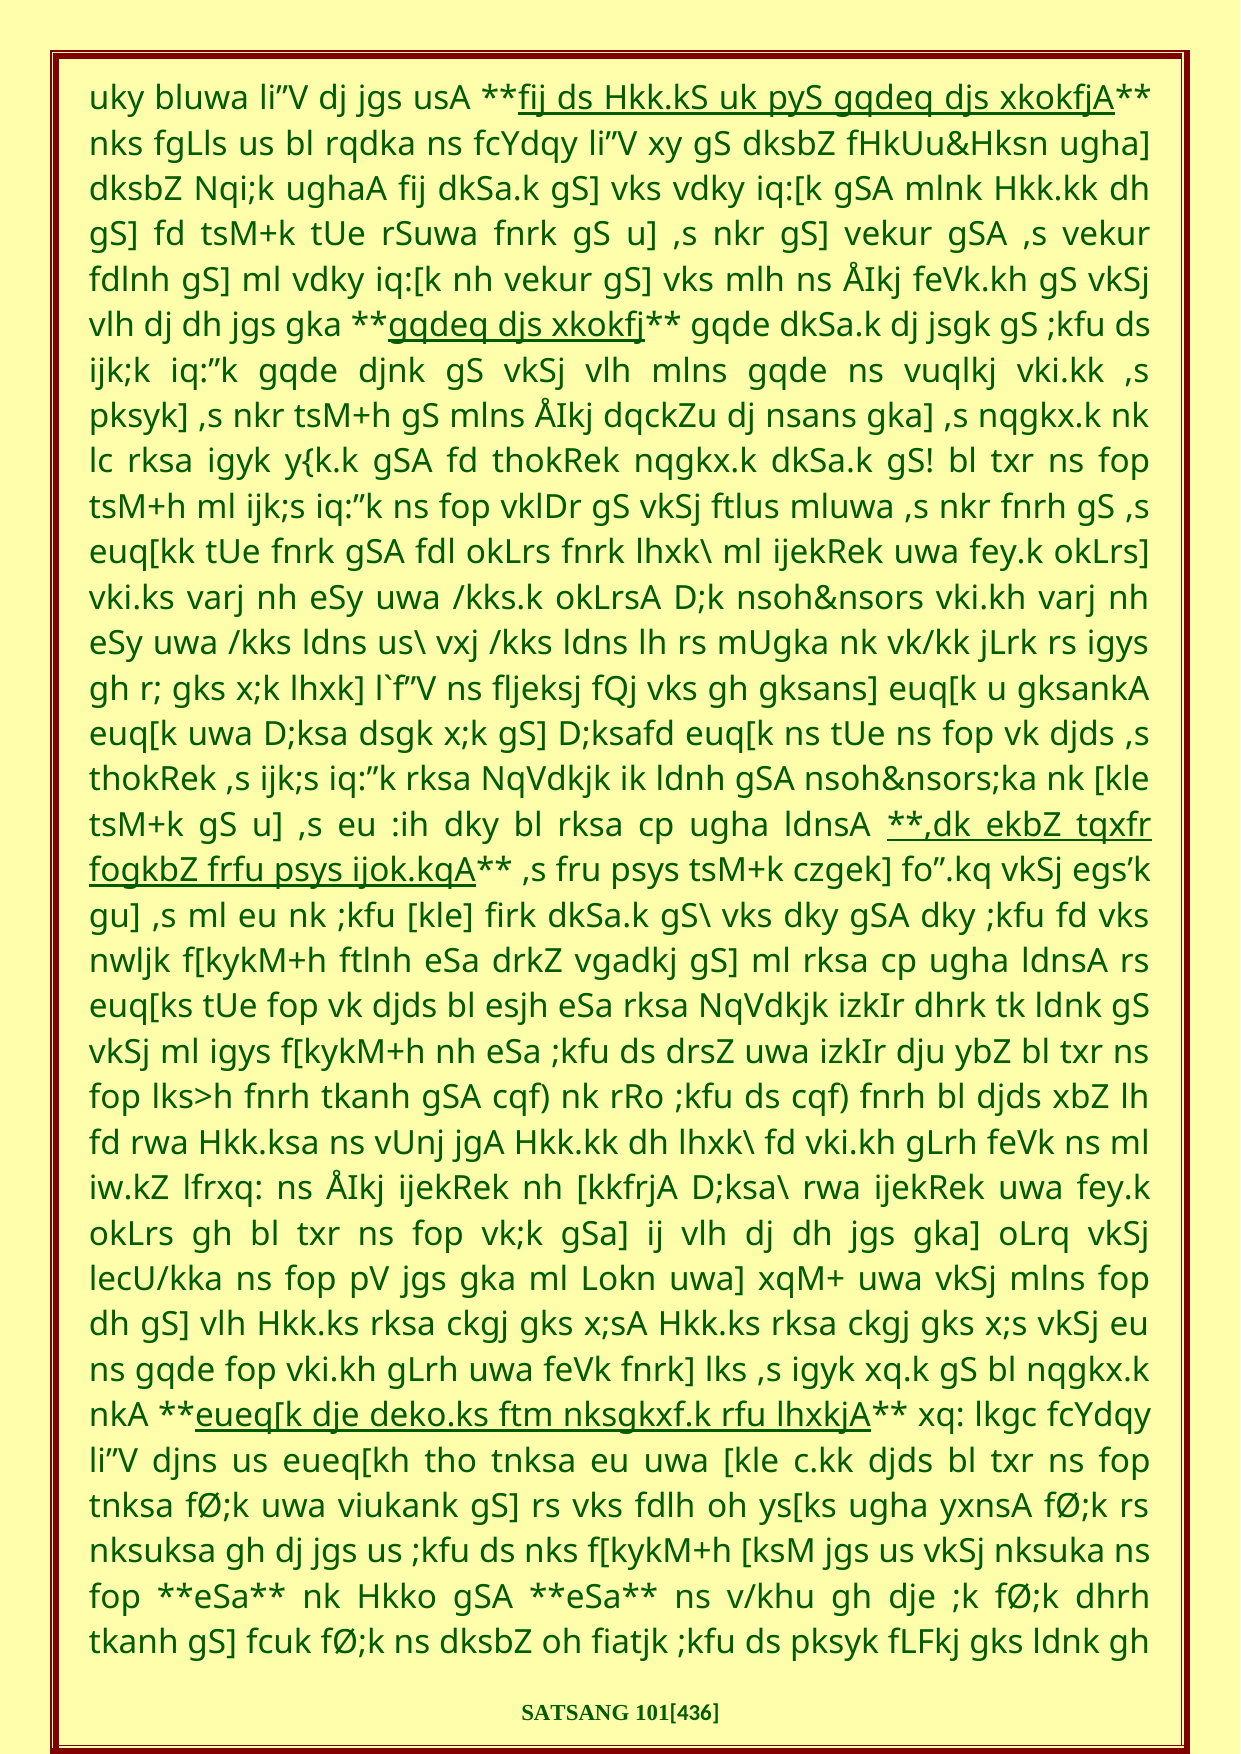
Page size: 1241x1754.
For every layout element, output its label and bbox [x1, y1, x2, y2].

text [89, 74, 1152, 1663]
